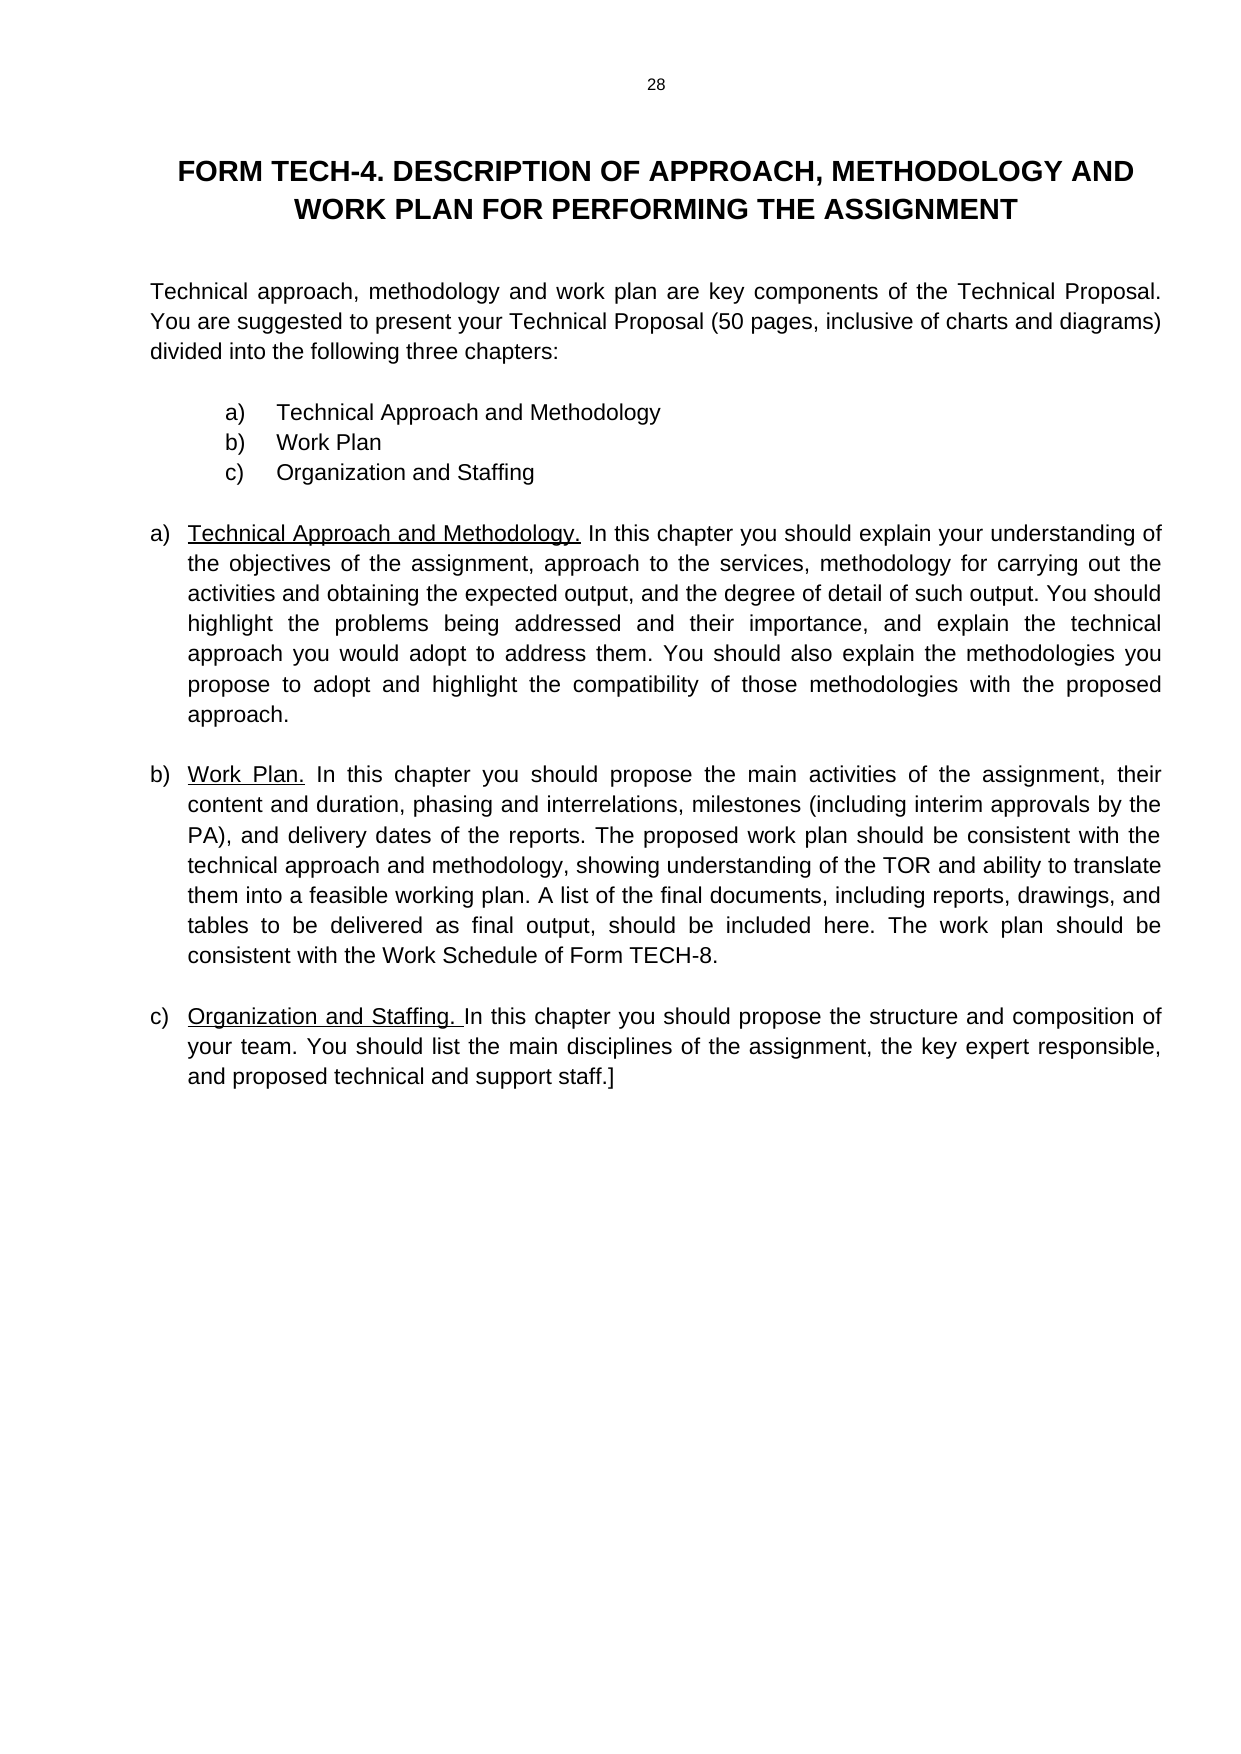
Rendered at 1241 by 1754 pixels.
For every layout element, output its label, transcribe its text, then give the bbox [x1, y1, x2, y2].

text Technical approach, methodology and work plan are key components of the Technical Proposal. You are suggested to present your Technical Proposal (50 pages, inclusive of charts and diagrams) divided into the following three chapters: [150, 278, 1162, 364]
text a) Technical Approach and Methodology [225, 399, 1162, 425]
text c) Organization and Staffing [225, 459, 1162, 485]
text 28 [150, 75, 1162, 94]
list Technical Approach and Methodology. In this chapter you should explain your understanding of the objectives of the assignment, approach to the services, methodology for carrying out the activities and obtaining the expected output, and the degree of detail of such output. You should highlight the problems being addressed and their importance, and explain the technical approach you would adopt to address them. You should also explain the methodologies you propose to adopt and highlight the compatibility of those methodologies with the proposed approach. [150, 519, 1162, 727]
list Work Plan. In this chapter you should propose the main activities of the assignment, their content and duration, phasing and interrelations, milestones (including interim approvals by the PA), and delivery dates of the reports. The proposed work plan should be consistent with the technical approach and methodology, showing understanding of the TOR and ability to translate them into a feasible working plan. A list of the final documents, including reports, drawings, and tables to be delivered as final output, should be included here. The work plan should be consistent with the Work Schedule of Form -8. [150, 761, 1162, 969]
text b) Work Plan [225, 429, 1162, 455]
list Organization and Staffing. In this chapter you should propose the structure and composition of your team. You should list the main disciplines of the assignment, the key expert responsible, and proposed technical and support staff.] [150, 1003, 1162, 1089]
text -4. DESCRIPTION OF APPROACH, METHODOLOGY FOR PERFORMING THE ASSIGNMENT [150, 153, 1162, 226]
